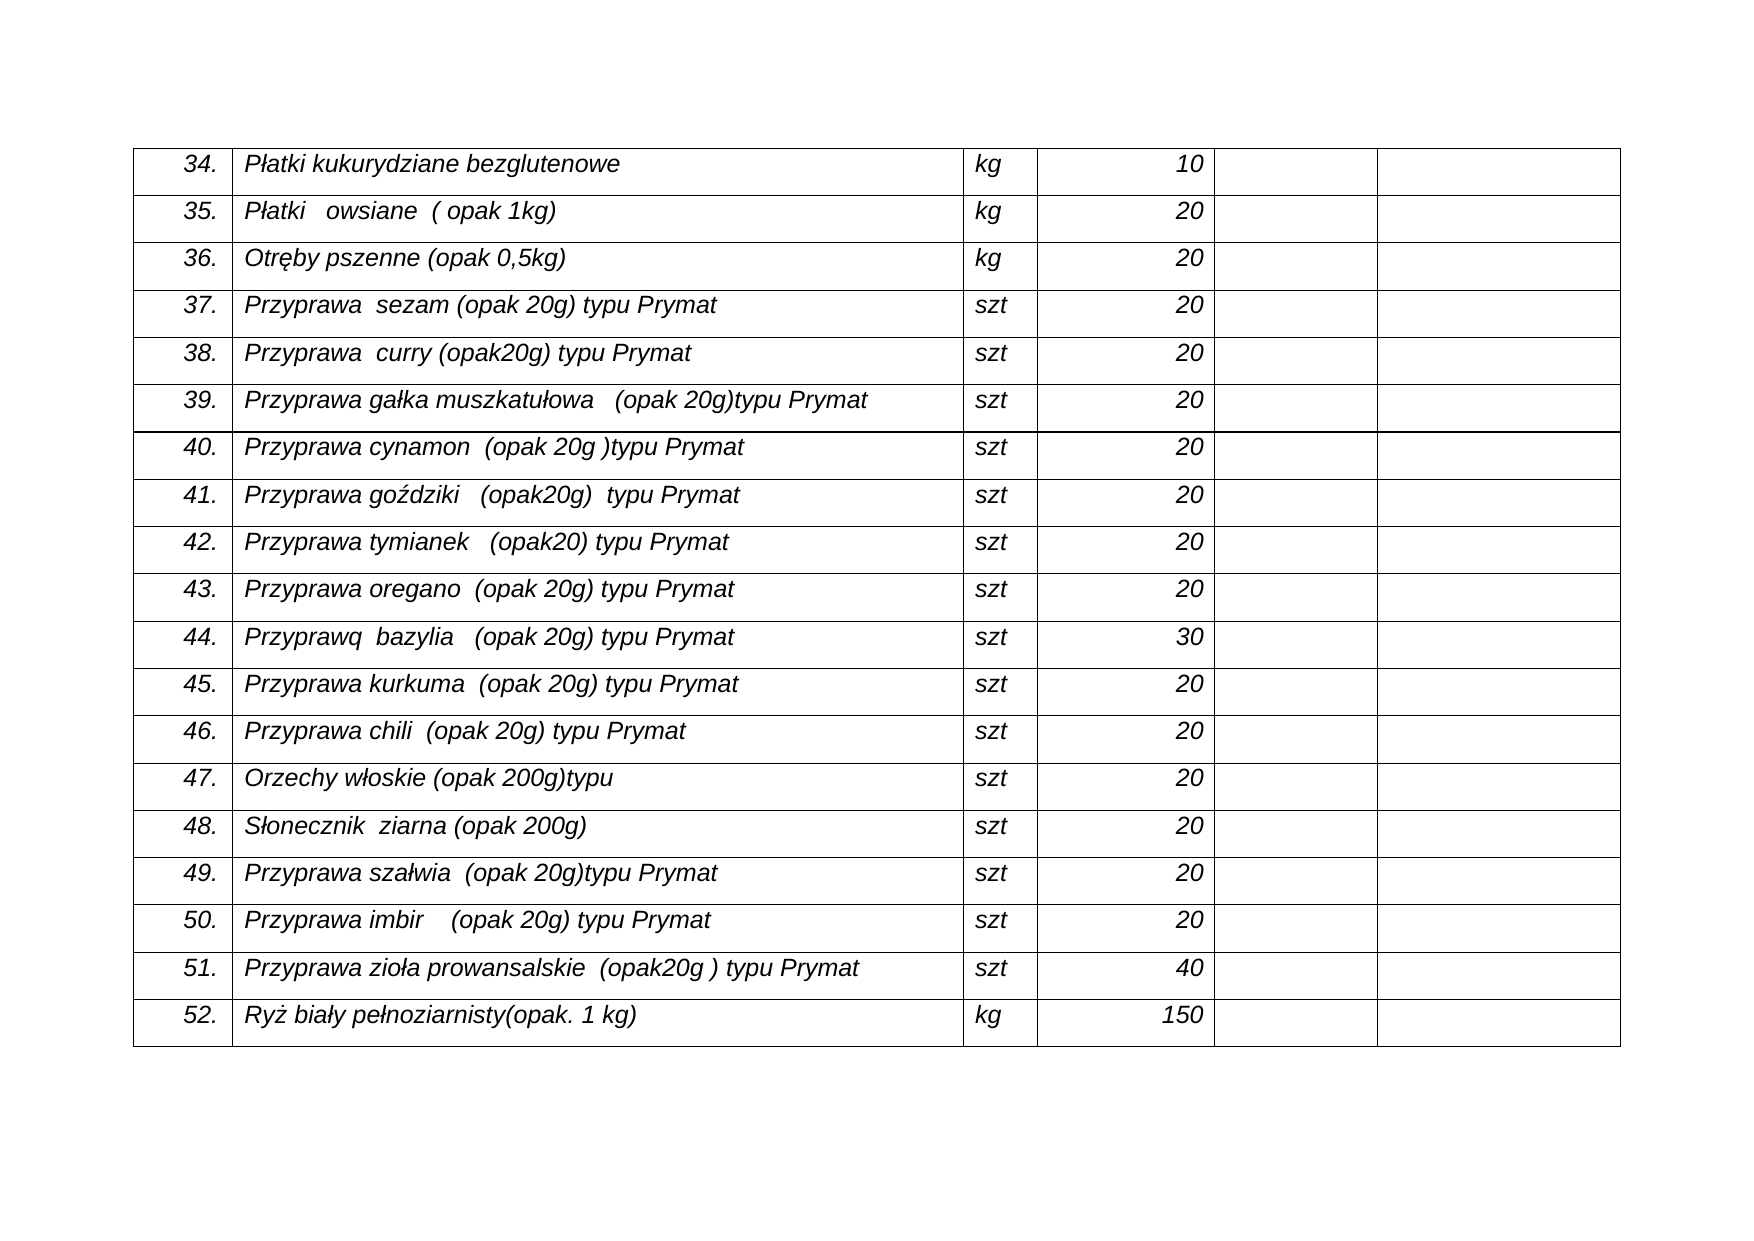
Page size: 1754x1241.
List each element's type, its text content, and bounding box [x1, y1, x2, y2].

table_cell szt [964, 669, 1037, 715]
table_cell [1215, 291, 1377, 337]
table_cell szt [964, 338, 1037, 384]
table_cell [134, 574, 232, 621]
table_cell szt [964, 858, 1037, 904]
table_cell [1215, 243, 1377, 289]
table_cell [1378, 669, 1620, 715]
table_cell [134, 764, 232, 810]
table_cell [1215, 527, 1377, 573]
table_cell [134, 905, 232, 952]
table_cell [1378, 811, 1620, 857]
table_cell Przyprawa cynamon (opak 20g )typu Prymat [233, 433, 963, 479]
table_cell [1378, 858, 1620, 904]
table_cell Przyprawa imbir (opak 20g) typu Prymat [233, 905, 963, 952]
table_cell [1378, 622, 1620, 668]
table_cell 20 [1038, 243, 1214, 289]
table_cell szt [964, 811, 1037, 857]
table_cell [1378, 953, 1620, 999]
table_cell 20 [1038, 480, 1214, 526]
table_cell [1215, 716, 1377, 762]
table_cell [1215, 480, 1377, 526]
table_cell [1378, 385, 1620, 431]
table_cell [134, 716, 232, 762]
table_cell 30 [1038, 622, 1214, 668]
table_cell [1215, 811, 1377, 857]
table_cell [1215, 574, 1377, 621]
table_cell szt [964, 622, 1037, 668]
table_cell [1215, 622, 1377, 668]
table_cell [1378, 480, 1620, 526]
table_cell szt [964, 480, 1037, 526]
table_cell szt [964, 433, 1037, 479]
table_cell [1378, 716, 1620, 762]
table_cell Przyprawa gałka muszkatułowa (opak 20g)typu Prymat [233, 385, 963, 431]
table_cell [134, 243, 232, 289]
table_cell 20 [1038, 574, 1214, 621]
table_cell [1378, 764, 1620, 810]
table_cell 40 [1038, 953, 1214, 999]
table_cell Przyprawa goździki (opak20g) typu Prymat [233, 480, 963, 526]
table_cell [134, 433, 232, 479]
table_cell 20 [1038, 433, 1214, 479]
table_cell [1378, 574, 1620, 621]
table_cell 20 [1038, 385, 1214, 431]
table_cell 20 [1038, 669, 1214, 715]
table_cell [1215, 433, 1377, 479]
table_cell Przyprawa tymianek (opak20) typu Prymat [233, 527, 963, 573]
table_cell [1215, 858, 1377, 904]
table_cell [1378, 149, 1620, 195]
table_cell [134, 291, 232, 337]
table_cell [1215, 953, 1377, 999]
table_cell Przyprawa oregano (opak 20g) typu Prymat [233, 574, 963, 621]
table_cell [1378, 338, 1620, 384]
table_cell 20 [1038, 196, 1214, 242]
table_cell Słonecznik ziarna (opak 200g) [233, 811, 963, 857]
table_cell [134, 953, 232, 999]
table_cell [134, 669, 232, 715]
table_cell [1215, 669, 1377, 715]
table_cell [1215, 338, 1377, 384]
table_cell [1215, 905, 1377, 952]
table_cell [134, 480, 232, 526]
table_cell [1378, 291, 1620, 337]
table_cell Przyprawa kurkuma (opak 20g) typu Prymat [233, 669, 963, 715]
table_cell Orzechy włoskie (opak 200g)typu [233, 764, 963, 810]
table_cell [134, 196, 232, 242]
table_cell 150 [1038, 1000, 1214, 1046]
table_cell Przyprawa chili (opak 20g) typu Prymat [233, 716, 963, 762]
table_cell szt [964, 905, 1037, 952]
table_cell [134, 149, 232, 195]
table_cell Płatki kukurydziane bezglutenowe [233, 149, 963, 195]
table_cell [134, 385, 232, 431]
table_cell Przyprawa szałwia (opak 20g)typu Prymat [233, 858, 963, 904]
table_cell szt [964, 527, 1037, 573]
table_cell [1378, 527, 1620, 573]
table_cell 20 [1038, 716, 1214, 762]
table_cell [134, 622, 232, 668]
table_cell 20 [1038, 905, 1214, 952]
table_cell kg [964, 196, 1037, 242]
table_cell Przyprawa zioła prowansalskie (opak20g ) typu Prymat [233, 953, 963, 999]
table_cell szt [964, 291, 1037, 337]
table_cell szt [964, 764, 1037, 810]
table_cell szt [964, 716, 1037, 762]
table_cell 20 [1038, 338, 1214, 384]
table_cell szt [964, 574, 1037, 621]
table_cell 20 [1038, 764, 1214, 810]
table_cell 20 [1038, 291, 1214, 337]
table_cell [1378, 433, 1620, 479]
table_cell Przyprawa curry (opak20g) typu Prymat [233, 338, 963, 384]
table_cell [1378, 196, 1620, 242]
table_cell szt [964, 385, 1037, 431]
table_cell kg [964, 149, 1037, 195]
table_cell [1378, 243, 1620, 289]
table_cell Ryż biały pełnoziarnisty(opak. 1 kg) [233, 1000, 963, 1046]
table_cell [1215, 149, 1377, 195]
table_cell [134, 858, 232, 904]
table_cell [134, 1000, 232, 1046]
table_cell Płatki owsiane ( opak 1kg) [233, 196, 963, 242]
table_cell [134, 527, 232, 573]
table_cell [1215, 764, 1377, 810]
table_cell Przyprawq bazylia (opak 20g) typu Prymat [233, 622, 963, 668]
table_cell [1215, 1000, 1377, 1046]
table_cell 10 [1038, 149, 1214, 195]
table_cell 20 [1038, 811, 1214, 857]
table_cell kg [964, 1000, 1037, 1046]
table_cell 20 [1038, 858, 1214, 904]
table_cell Przyprawa sezam (opak 20g) typu Prymat [233, 291, 963, 337]
table_cell kg [964, 243, 1037, 289]
table_cell [1378, 905, 1620, 952]
table_cell szt [964, 953, 1037, 999]
table_cell [134, 811, 232, 857]
table_cell [1215, 196, 1377, 242]
table_cell [1215, 385, 1377, 431]
table_cell [1378, 1000, 1620, 1046]
table_cell Otręby pszenne (opak 0,5kg) [233, 243, 963, 289]
table_cell 20 [1038, 527, 1214, 573]
table_cell [134, 338, 232, 384]
